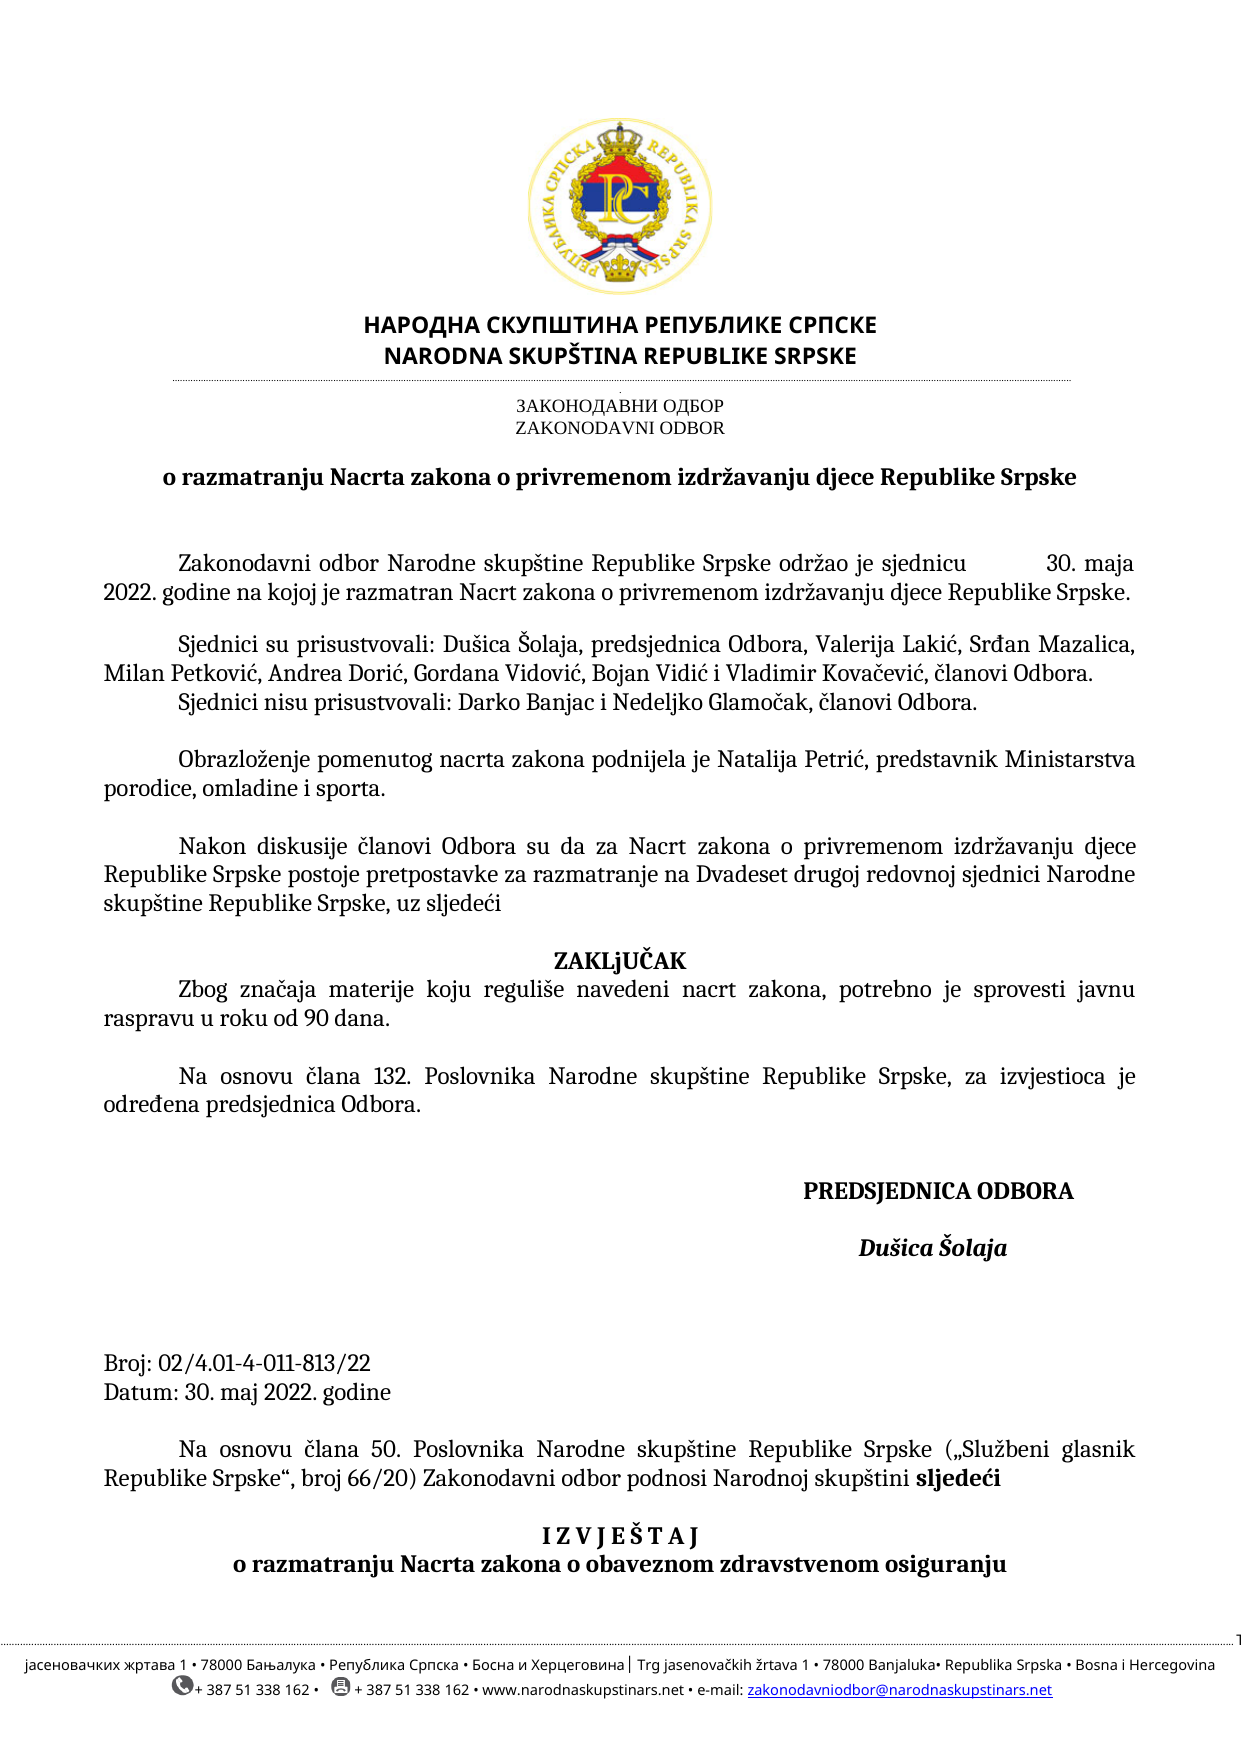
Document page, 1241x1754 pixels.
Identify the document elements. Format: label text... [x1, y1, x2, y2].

text Nakon diskusije članovi Odbora su da za Nacrt zakona o privremenom izdržavanju djece Republike Srpske postoje pretpostavke za razmatranje na Dvadeset drugoj redovnoj sjednici Narodne skupštine Republike Srpske, uz sljedeći [103, 832, 1137, 918]
text Zakonodavni odbor Narodne skupštine Republike Srpske održao je sjednicu 30. maja 2022. godine na kojoj je razmatran Nacrt zakona o privremenom izdržavanju djece Republike Srpske. [103, 549, 1137, 606]
text Sjednici su prisustvovali: Dušica Šolaja, predsjednica Odbora, Valerija Lakić, Srđan Mazalica, Milan Petković, Andrea Dorić, Gordana Vidović, Bojan Vidić i Vladimir Kovačević, članovi Odbora. [103, 630, 1137, 688]
text I Z V J E Š T A J [103, 1522, 1137, 1550]
text ZAKLjUČAK [103, 947, 1137, 975]
text Zbog značaja materije koju reguliše navedeni nacrt zakona, potrebno je sprovesti javnu raspravu u roku od 90 dana. [103, 975, 1137, 1033]
text Na osnovu člana 50. Poslovnika Narodne skupštine Republike Srpske („Službeni glasnik Republike Srpske“, broj 66/20) Zakonodavni odbor podnosi Narodnoj skupštini sljedeći [103, 1435, 1137, 1493]
text PREDSJEDNICA ODBORA [103, 1177, 1137, 1205]
text Dušica Šolaja [103, 1234, 1137, 1263]
text Sjednici nisu prisustvovali: Darko Banjac i Nedeljko Glamočak, članovi Odbora. [103, 688, 1137, 717]
text Broj: 02/4.01-4-011-813/22 [103, 1349, 1137, 1378]
text Datum: 30. maj 2022. godine [103, 1378, 1137, 1407]
text o razmatranju Nacrta zakona o obaveznom zdravstvenom osiguranju [103, 1550, 1137, 1579]
text Obrazloženje pomenutog nacrta zakona podnijela je Natalija Petrić, predstavnik Ministarstva porodice, omladine i sporta. [103, 745, 1137, 803]
text o razmatranju Nacrta zakona o privremenom izdržavanju djece Republike Srpske [103, 462, 1137, 491]
text Na osnovu člana 132. Poslovnika Narodne skupštine Republike Srpske, za izvjestioca je određena predsjednica Odbora. [103, 1062, 1137, 1119]
